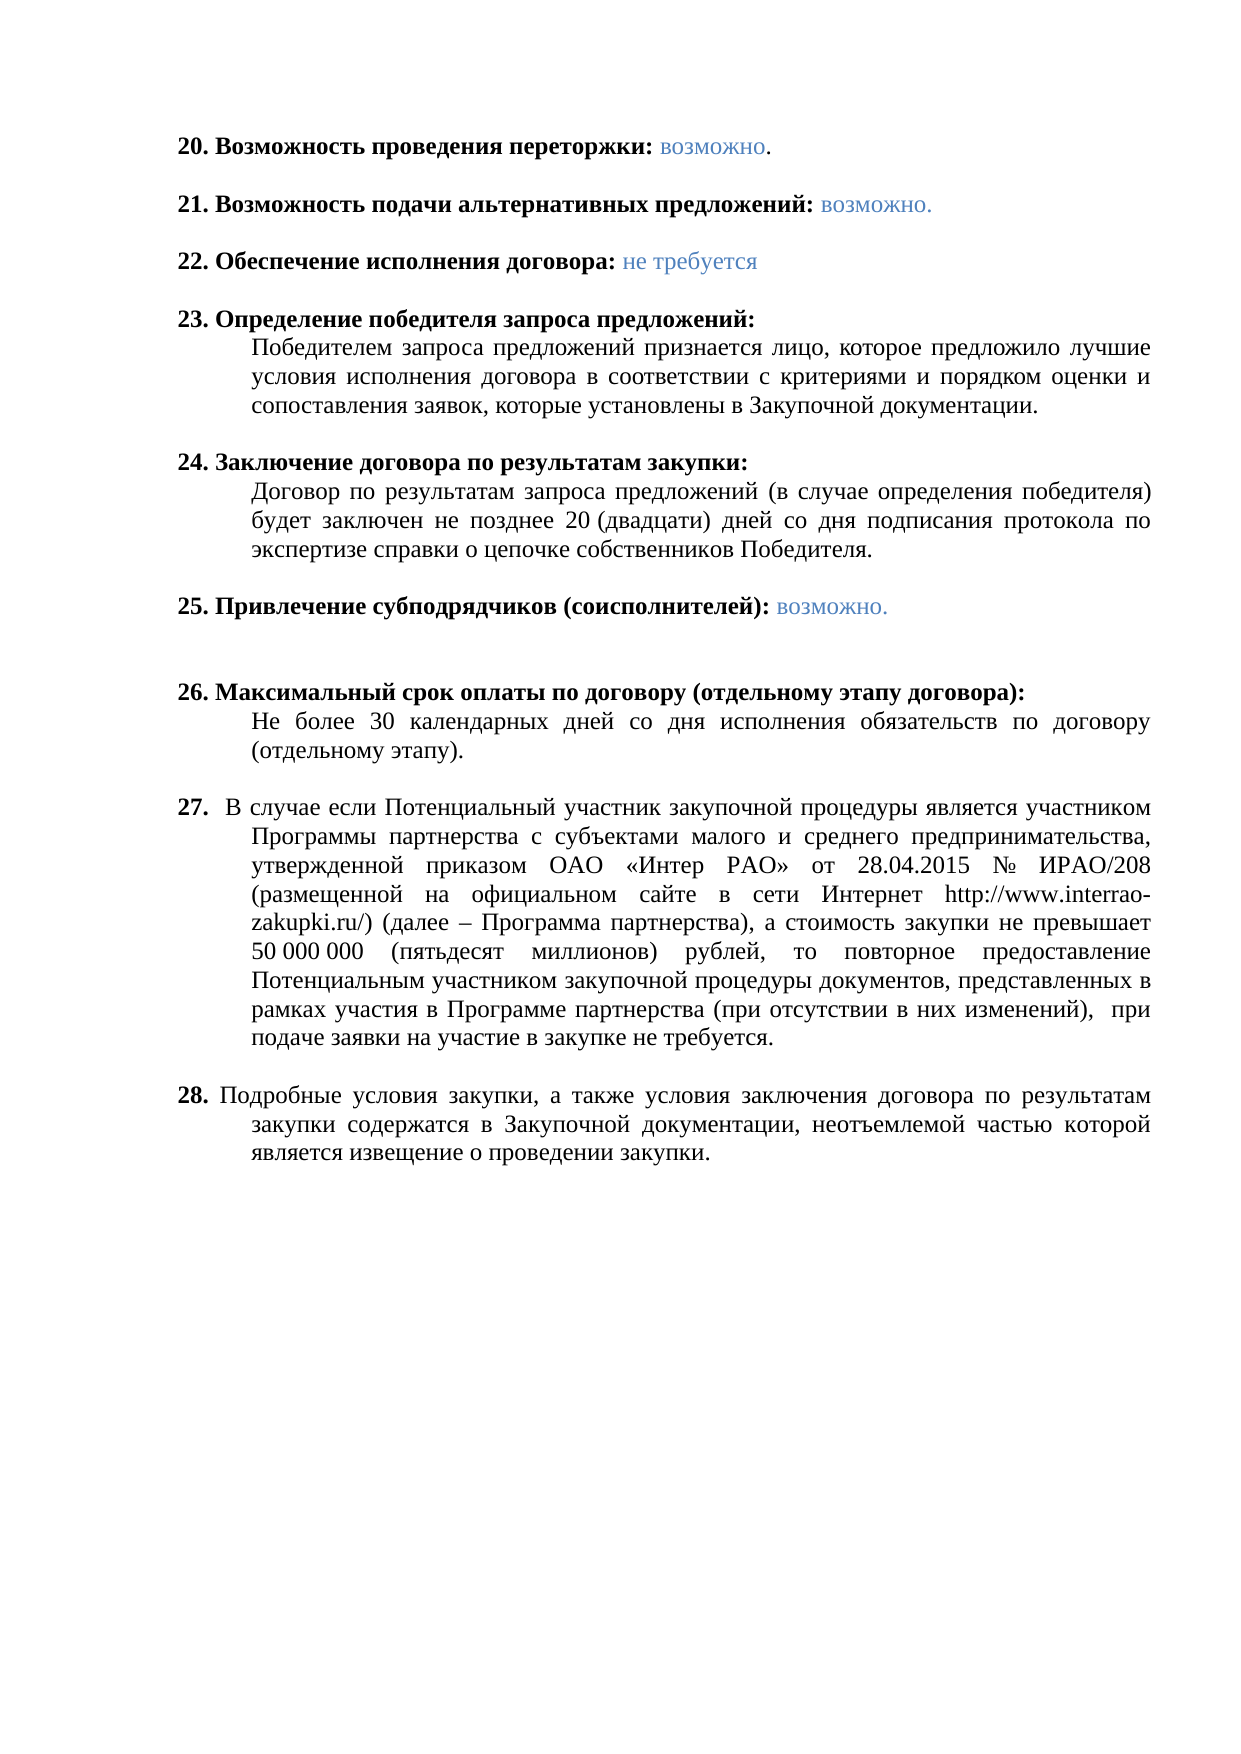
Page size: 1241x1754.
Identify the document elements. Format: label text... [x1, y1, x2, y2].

text 24. Заключение договора по результатам закупки: [177, 447, 1152, 476]
text 22. Обеспечение исполнения договора: не требуется [177, 246, 1152, 275]
text Договор по результатам запроса предложений (в случае определения победителя) будет заключен не позднее 20 (двадцати) дней со дня подписания протокола по экспертизе справки о цепочке собственников Победителя. [251, 476, 1152, 562]
text Победителем запроса предложений признается лицо, которое предложило лучшие условия исполнения договора в соответствии с критериями и порядком оценки и сопоставления заявок, которые установлены в Закупочной документации. [251, 332, 1152, 419]
text Не более 30 календарных дней со дня исполнения обязательств по договору (отдельному этапу). [251, 706, 1152, 764]
text 27. В случае если Потенциальный участник закупочной процедуры является участником Программы партнерства с субъектами малого и среднего предпринимательства, утвержденной приказом ОАО «Интер РАО» от 28.04.2015 № ИРАО/208 (размещенной на официальном сайте в сети Интернет http://www.interrao-zakupki.ru/) (далее – Программа партнерства), а стоимость закупки не превышает 50 000 000 (пятьдесят миллионов) рублей, то повторное предоставление Потенциальным участником закупочной процедуры документов, представленных в рамках участия в Программе партнерства (при отсутствии в них изменений), при подаче заявки на участие в закупке не требуется. [177, 792, 1152, 1051]
text 26. Максимальный срок оплаты по договору (отдельному этапу договора): [177, 677, 1152, 706]
text 25. Привлечение субподрядчиков (соисполнителей): возможно. [177, 591, 1152, 620]
text 23. Определение победителя запроса предложений: [177, 304, 1152, 332]
text 28. Подробные условия закупки, а также условия заключения договора по результатам закупки содержатся в Закупочной документации, неотъемлемой частью которой является извещение о проведении закупки. [177, 1080, 1152, 1166]
text 20. Возможность проведения переторжки: возможно. [177, 131, 1152, 160]
text 21. Возможность подачи альтернативных предложений: возможно. [177, 189, 1152, 217]
